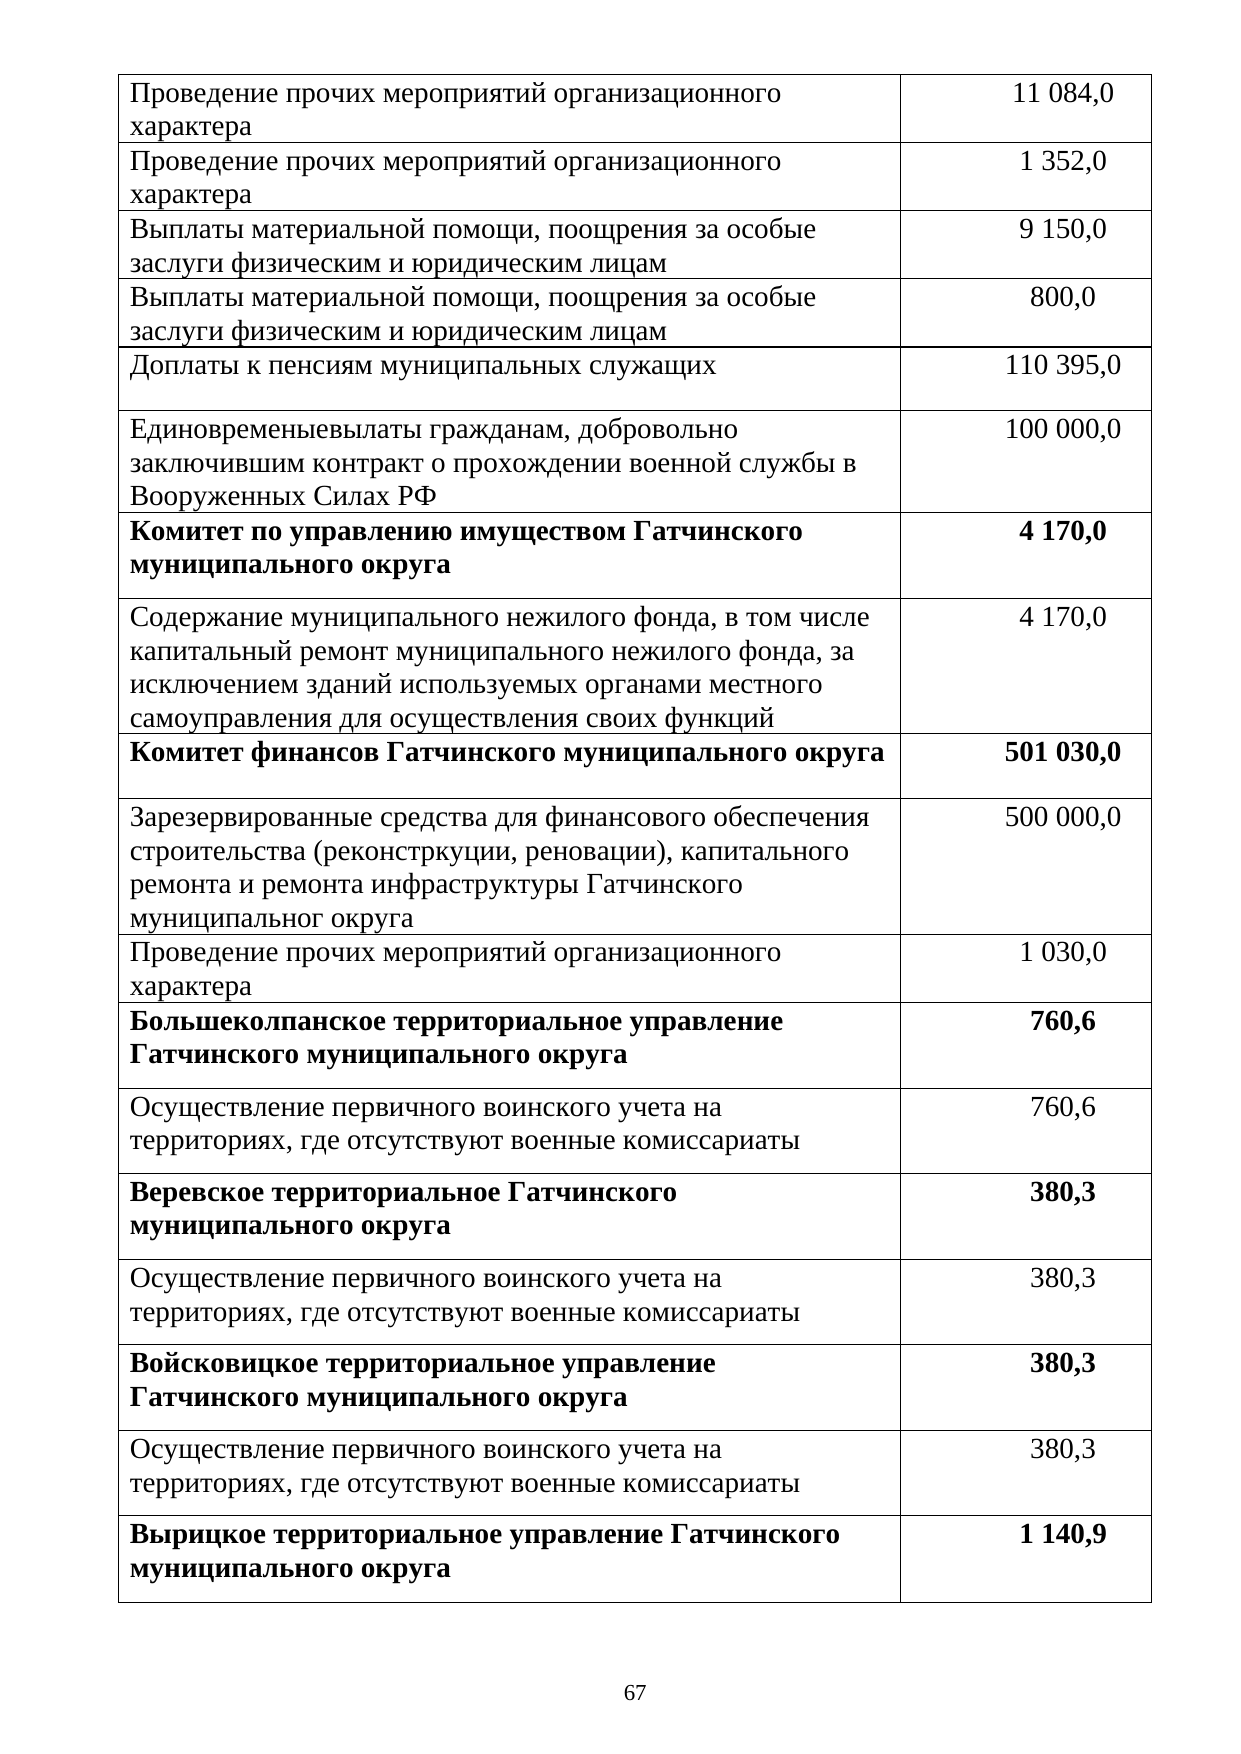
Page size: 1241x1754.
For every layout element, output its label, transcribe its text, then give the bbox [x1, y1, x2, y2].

table_cell 1 140,9 [901, 1516, 1151, 1602]
table_cell Выплаты материальной помощи, поощрения за особые заслуги физическим и юридическим лицам [119, 211, 900, 278]
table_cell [119, 1431, 900, 1515]
table_cell Вырицкое территориальное управление Гатчинского муниципального округа [119, 1516, 900, 1602]
table_cell 501 030,0 [901, 734, 1151, 798]
table_cell 380,3 [901, 1174, 1151, 1259]
table_cell Войсковицкое территориальное управление Гатчинского муниципального округа [119, 1345, 900, 1430]
table_cell Содержание муниципального нежилого фонда, в том числе капитальный ремонт муниципального нежилого фонда, за исключением зданий используемых органами местного самоуправления для осуществления своих функций [119, 599, 900, 733]
table_cell Комитет финансов Гатчинского муниципального округа [119, 734, 900, 798]
table_cell 760,6 [901, 1089, 1151, 1173]
table_cell 760,6 [901, 1003, 1151, 1088]
table_cell Проведение прочих мероприятий организационного характера [119, 143, 900, 210]
table_cell 100 000,0 [901, 411, 1151, 512]
table_cell Единовременыевылаты гражданам, добровольно заключившим контракт о прохождении военной службы в Вооруженных Силах РФ [119, 411, 900, 512]
table_cell 380,3 [901, 1260, 1151, 1344]
table_cell Доплаты к пенсиям муниципальных служащих [119, 348, 900, 410]
table_cell 380,3 [901, 1431, 1151, 1515]
table_cell 380,3 [901, 1345, 1151, 1430]
table_cell 800,0 [901, 279, 1151, 346]
table_cell Осуществление первичного воинского учета на территориях, где отсутствуют военные комиссариаты [119, 1089, 900, 1173]
table_cell 1 030,0 [901, 935, 1151, 1002]
table_cell Проведение прочих мероприятий организационного характера [119, 75, 900, 142]
table_cell 1 352,0 [901, 143, 1151, 210]
table_cell Веревское территориальное Гатчинского муниципального округа [119, 1174, 900, 1259]
table_cell Большеколпанское территориальное управление Гатчинского муниципального округа [119, 1003, 900, 1088]
table_cell Зарезервированные средства для финансового обеспечения строительства (реконстркуции, реновации), капитального ремонта и ремонта инфраструктуры Гатчинского муниципальног округа [119, 799, 900, 933]
table_cell 9 150,0 [901, 211, 1151, 278]
table_cell 4 170,0 [901, 599, 1151, 733]
table_cell 110 395,0 [901, 348, 1151, 410]
table_cell Выплаты материальной помощи, поощрения за особые заслуги физическим и юридическим лицам [119, 279, 900, 346]
table_cell 11 084,0 [901, 75, 1151, 142]
table_cell Проведение прочих мероприятий организационного характера [119, 935, 900, 1002]
table_cell Комитет по управлению имуществом Гатчинского муниципального округа [119, 513, 900, 598]
table_cell Осуществление первичного воинского учета на территориях, где отсутствуют военные комиссариаты [119, 1260, 900, 1344]
table_cell 500 000,0 [901, 799, 1151, 933]
table_cell 4 170,0 [901, 513, 1151, 598]
